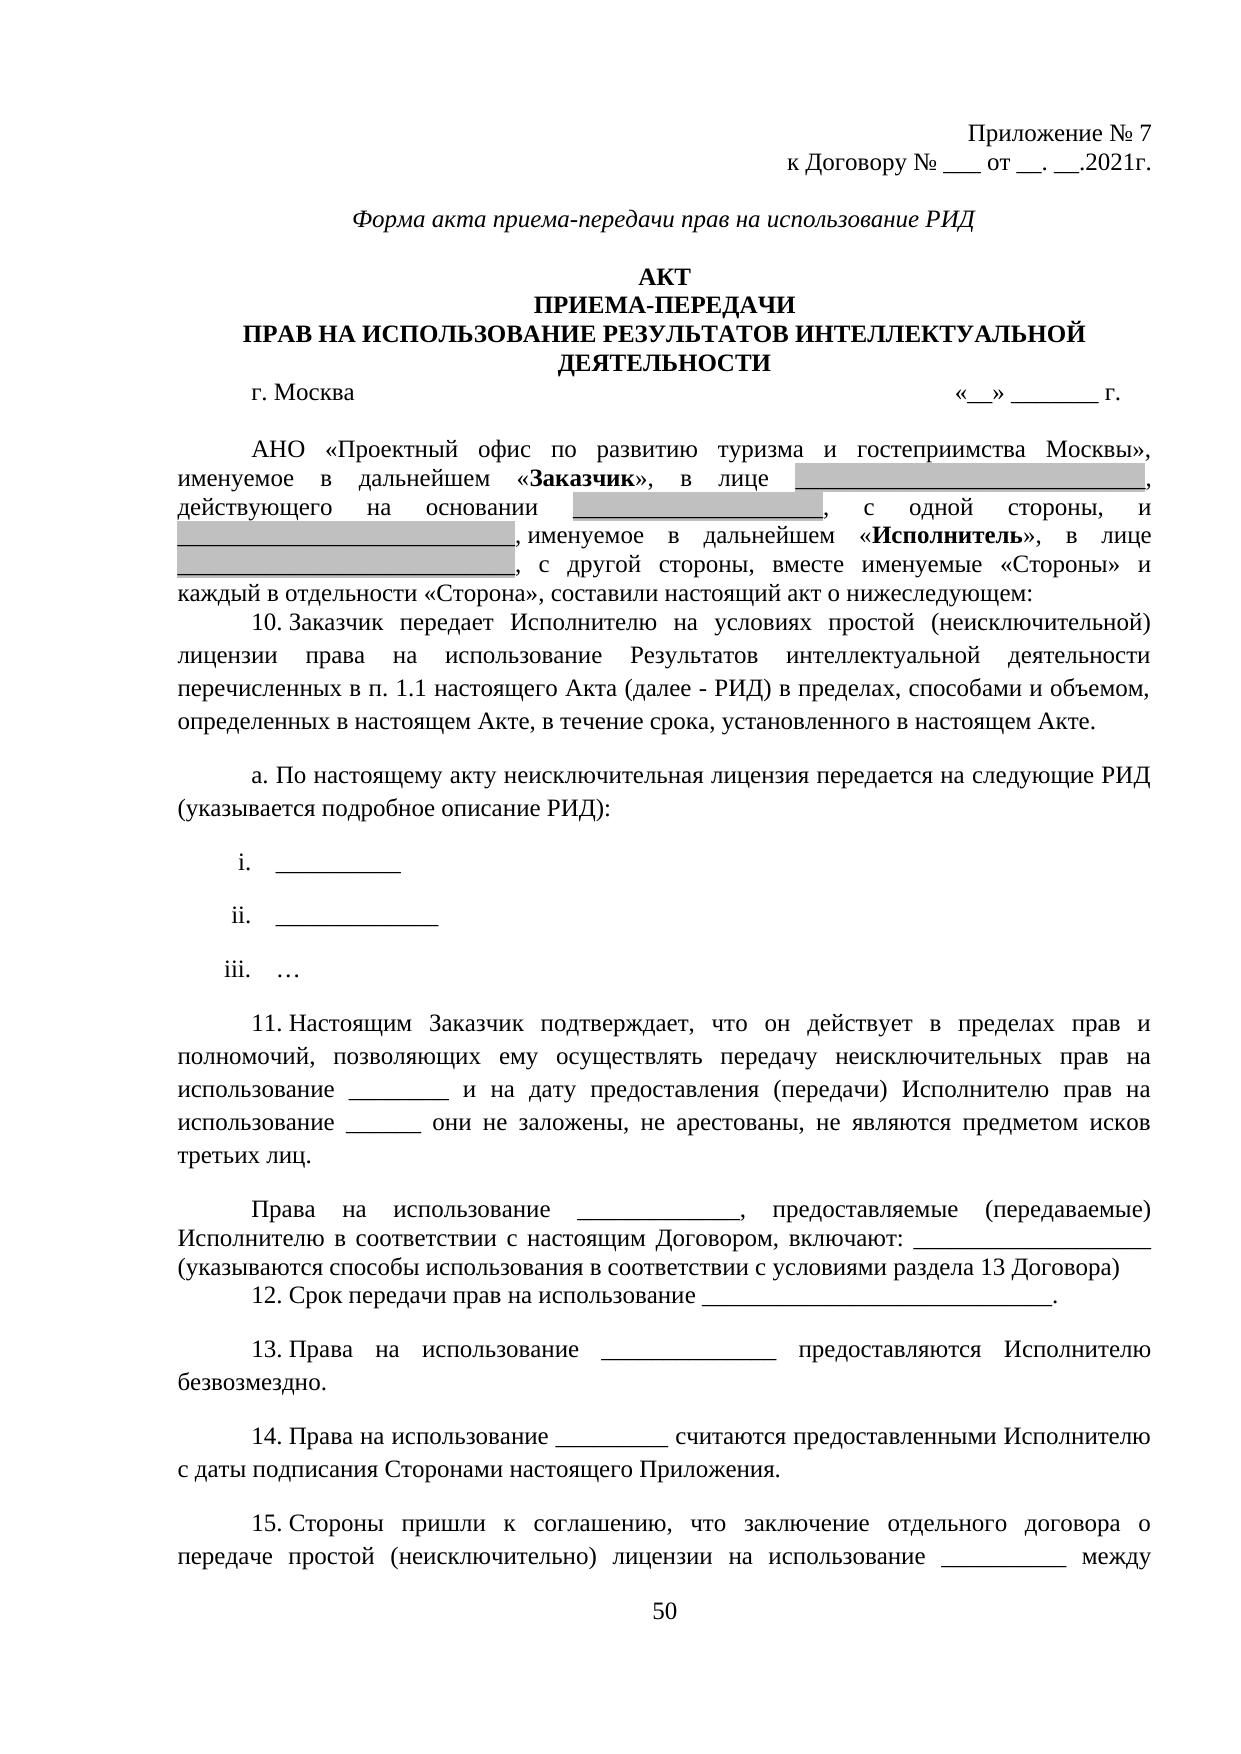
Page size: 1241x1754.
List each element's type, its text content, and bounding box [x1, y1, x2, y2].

list Настоящим Заказчик подтверждает, что он действует в пределах прав и полномочий, позволяющих ему осуществлять передачу неисключительных прав на использование ________ и на дату предоставления (передачи) Исполнителю прав на использование ______ они не заложены, не арестованы, не являются предметом исков третьих лиц. [177, 1008, 1152, 1169]
text Права на использование _____________, предоставляемые (передаваемые) Исполнителю в соответствии с настоящим Договором, включают: ___________________ (указываются способы использования в соответствии с условиями раздела 13 Договора) [177, 1194, 1152, 1280]
list Права на использование _________ считаются предоставленными Исполнителю с даты подписания Сторонами настоящего Приложения. [177, 1421, 1152, 1483]
text АНО «Проектный офис по развитию туризма и гостеприимства Москвы», именуемое в дальнейшем «Заказчик», в лице ____________________________, действующего на основании ____________________, с одной стороны, и ___________________________, именуемое в дальнейшем «Исполнитель», в лице ___________________________, с другой стороны, вместе именуемые «Стороны» и каждый в отдельности «Сторона», составили настоящий акт о нижеследующем: [177, 434, 1152, 607]
text АКТ [177, 262, 1152, 291]
text к Договору № ___ от __. __.2021г. [177, 147, 1152, 176]
text ПРАВ НА ИСПОЛЬЗОВАНИЕ РЕЗУЛЬТАТОВ ИНТЕЛЛЕКТУАЛЬНОЙ ДЕЯТЕЛЬНОСТИ [177, 319, 1152, 377]
text Форма акта приема-передачи прав на использование РИД [177, 204, 1152, 233]
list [177, 1508, 1152, 1570]
list … [177, 954, 1152, 983]
text ПРИЕМА-ПЕРЕДАЧИ [177, 291, 1152, 319]
text Приложение № 7 [177, 118, 1152, 147]
list Права на использование ______________ предоставляются Исполнителю безвозмездно. [177, 1334, 1152, 1396]
list __________ [177, 847, 1152, 875]
list По настоящему акту неисключительная лицензия передается на следующие РИД (указывается подробное описание РИД): [177, 760, 1152, 822]
list Заказчик передает Исполнителю на условиях простой (неисключительной) лицензии права на использование Результатов интеллектуальной деятельности перечисленных в п. 1.1 настоящего Акта (далее - РИД) в пределах, способами и объемом, определенных в настоящем Акте, в течение срока, установленного в настоящем Акте. [177, 607, 1152, 735]
text г. Москва «__» _______ г. [177, 377, 1152, 406]
list Срок передачи прав на использование ____________________________. [177, 1280, 1152, 1309]
list _____________ [177, 901, 1152, 929]
